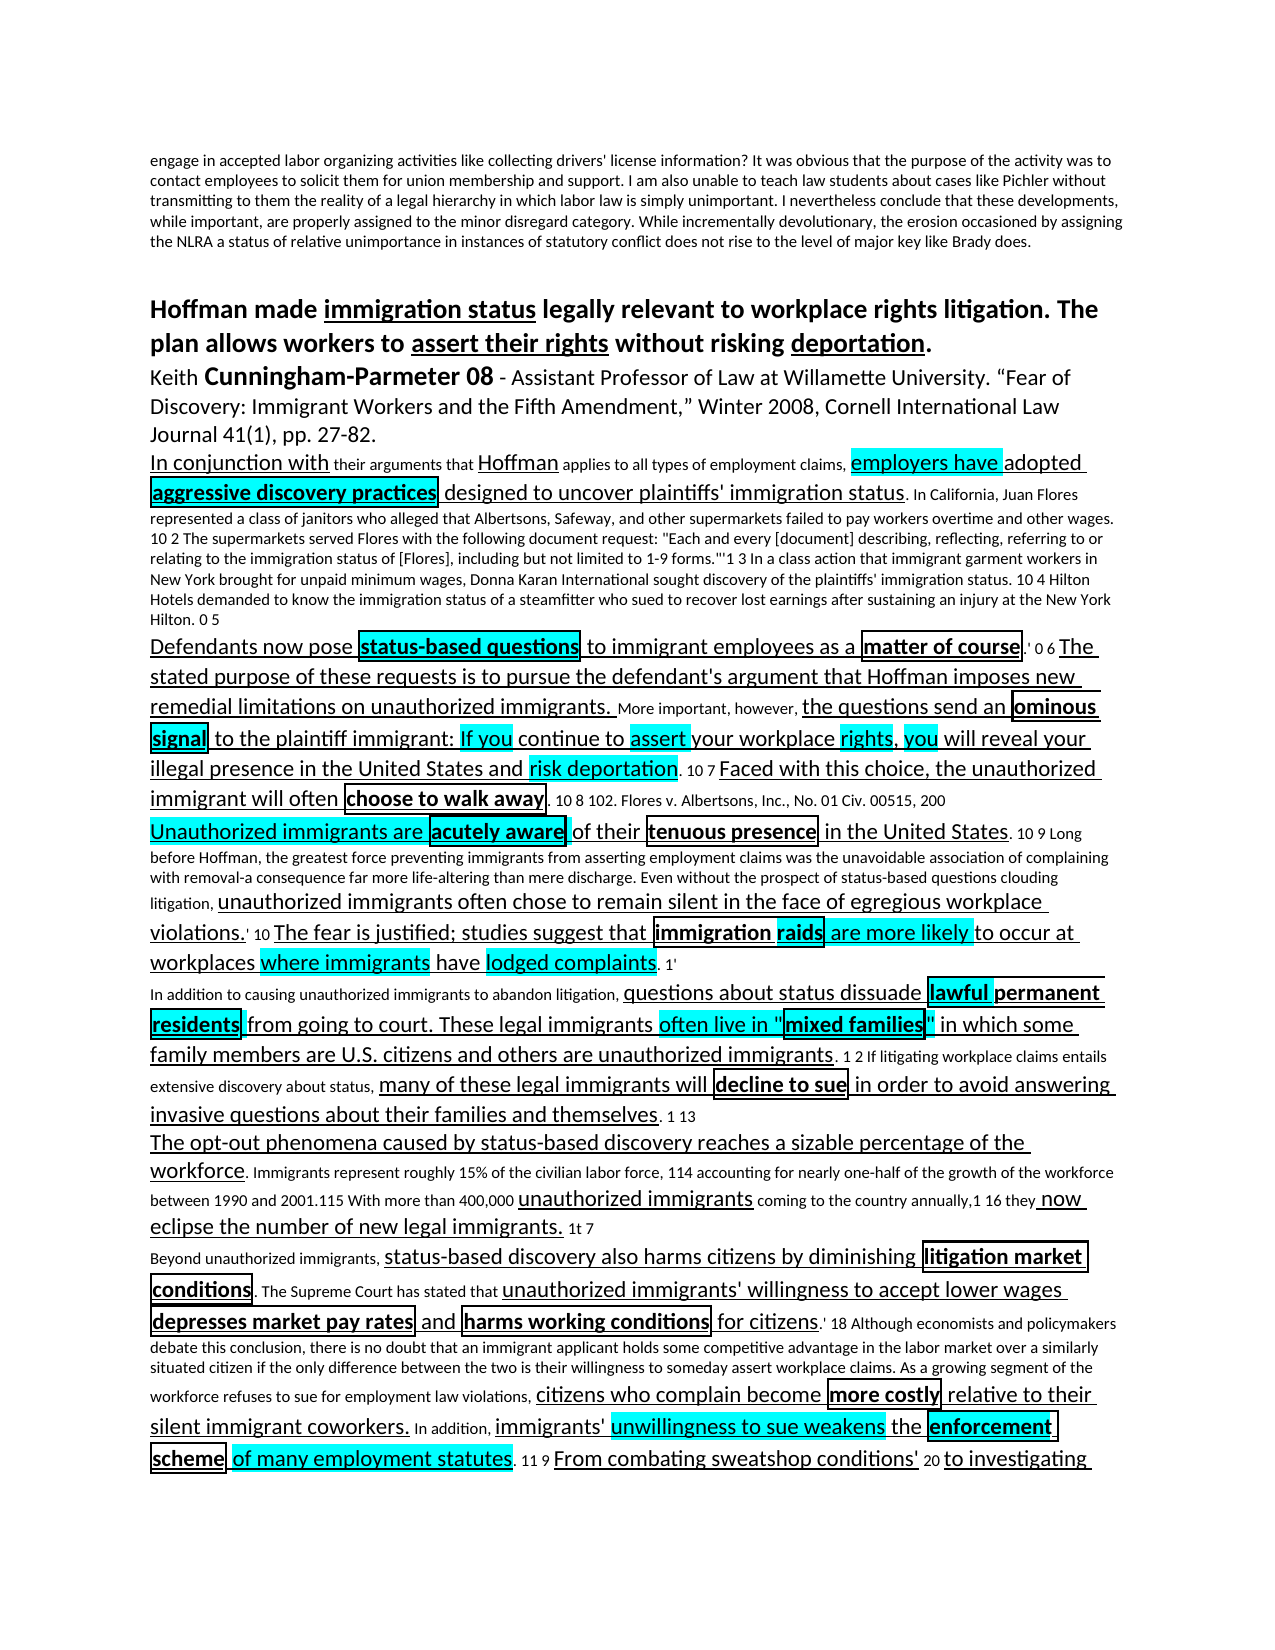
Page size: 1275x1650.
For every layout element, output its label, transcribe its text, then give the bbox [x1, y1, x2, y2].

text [150, 150, 1125, 252]
text In addition to causing unauthorized immigrants to abandon litigation, questions about status dissuade lawful permanent residents from going to court. These legal immigrants often live in "mixed families" in which some family members are U.S. citizens and others are unauthorized immigrants. 1 2 If litigating workplace claims entails extensive discovery about status, many of these legal immigrants will decline to sue in order to avoid answering invasive questions about their families and themselves. 1 13 [150, 976, 1125, 1128]
text Unauthorized immigrants are acutely aware of their tenuous presence in the United States. 10 9 Long before Hoffman, the greatest force preventing immigrants from asserting employment claims was the unavoidable association of complaining with removal-a consequence far more life-altering than mere discharge. Even without the prospect of status-based questions clouding litigation, unauthorized immigrants often chose to remain silent in the face of egregious workplace violations.' 10 The fear is justified; studies suggest that immigration raids are more likely to occur at workplaces where immigrants have lodged complaints. 1' [150, 815, 1125, 976]
text In conjunction with their arguments that Hoffman applies to all types of employment claims, employers have adopted aggressive discovery practices designed to uncover plaintiffs' immigration status. In California, Juan Flores represented a class of janitors who alleged that Albertsons, Safeway, and other supermarkets failed to pay workers overtime and other wages. 10 2 The supermarkets served Flores with the following document request: "Each and every [document] describing, reflecting, referring to or relating to the immigration status of [Flores], including but not limited to 1-9 forms."'1 3 In a class action that immigrant garment workers in New York brought for unpaid minimum wages, Donna Karan International sought discovery of the plaintiffs' immigration status. 10 4 Hilton Hotels demanded to know the immigration status of a steamfitter who sued to recover lost earnings after sustaining an injury at the New York Hilton. 0 5 [150, 448, 1125, 630]
subtitle Hoffman made immigration status legally relevant to workplace rights litigation. The plan allows workers to assert their rights without risking deportation. [150, 293, 1125, 359]
text Defendants now pose status-based questions to immigrant employees as a matter of course.' 0 6 The stated purpose of these requests is to pursue the defendant's argument that Hoffman imposes new remedial limitations on unauthorized immigrants. More important, however, the questions send an ominous signal to the plaintiff immigrant: If you continue to assert your workplace rights, you will reveal your illegal presence in the United States and risk deportation. 10 7 Faced with this choice, the unauthorized immigrant will often choose to walk away. 10 8 102. Flores v. Albertsons, Inc., No. 01 Civ. 00515, 200 [150, 630, 1125, 815]
text The opt-out phenomena caused by status-based discovery reaches a sizable percentage of the workforce. Immigrants represent roughly 15% of the civilian labor force, 114 accounting for nearly one-half of the growth of the workforce between 1990 and 2001.115 With more than 400,000 unauthorized immigrants coming to the country annually,1 16 they now eclipse the number of new legal immigrants. 1t 7 [150, 1128, 1125, 1240]
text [150, 1240, 1125, 1474]
text Keith Cunningham-Parmeter 08 - Assistant Professor of Law at Willamette University. “Fear of Discovery: Immigrant Workers and the Fifth Amendment,” Winter 2008, Cornell International Law Journal 41(1), pp. 27-82. [150, 359, 1125, 448]
